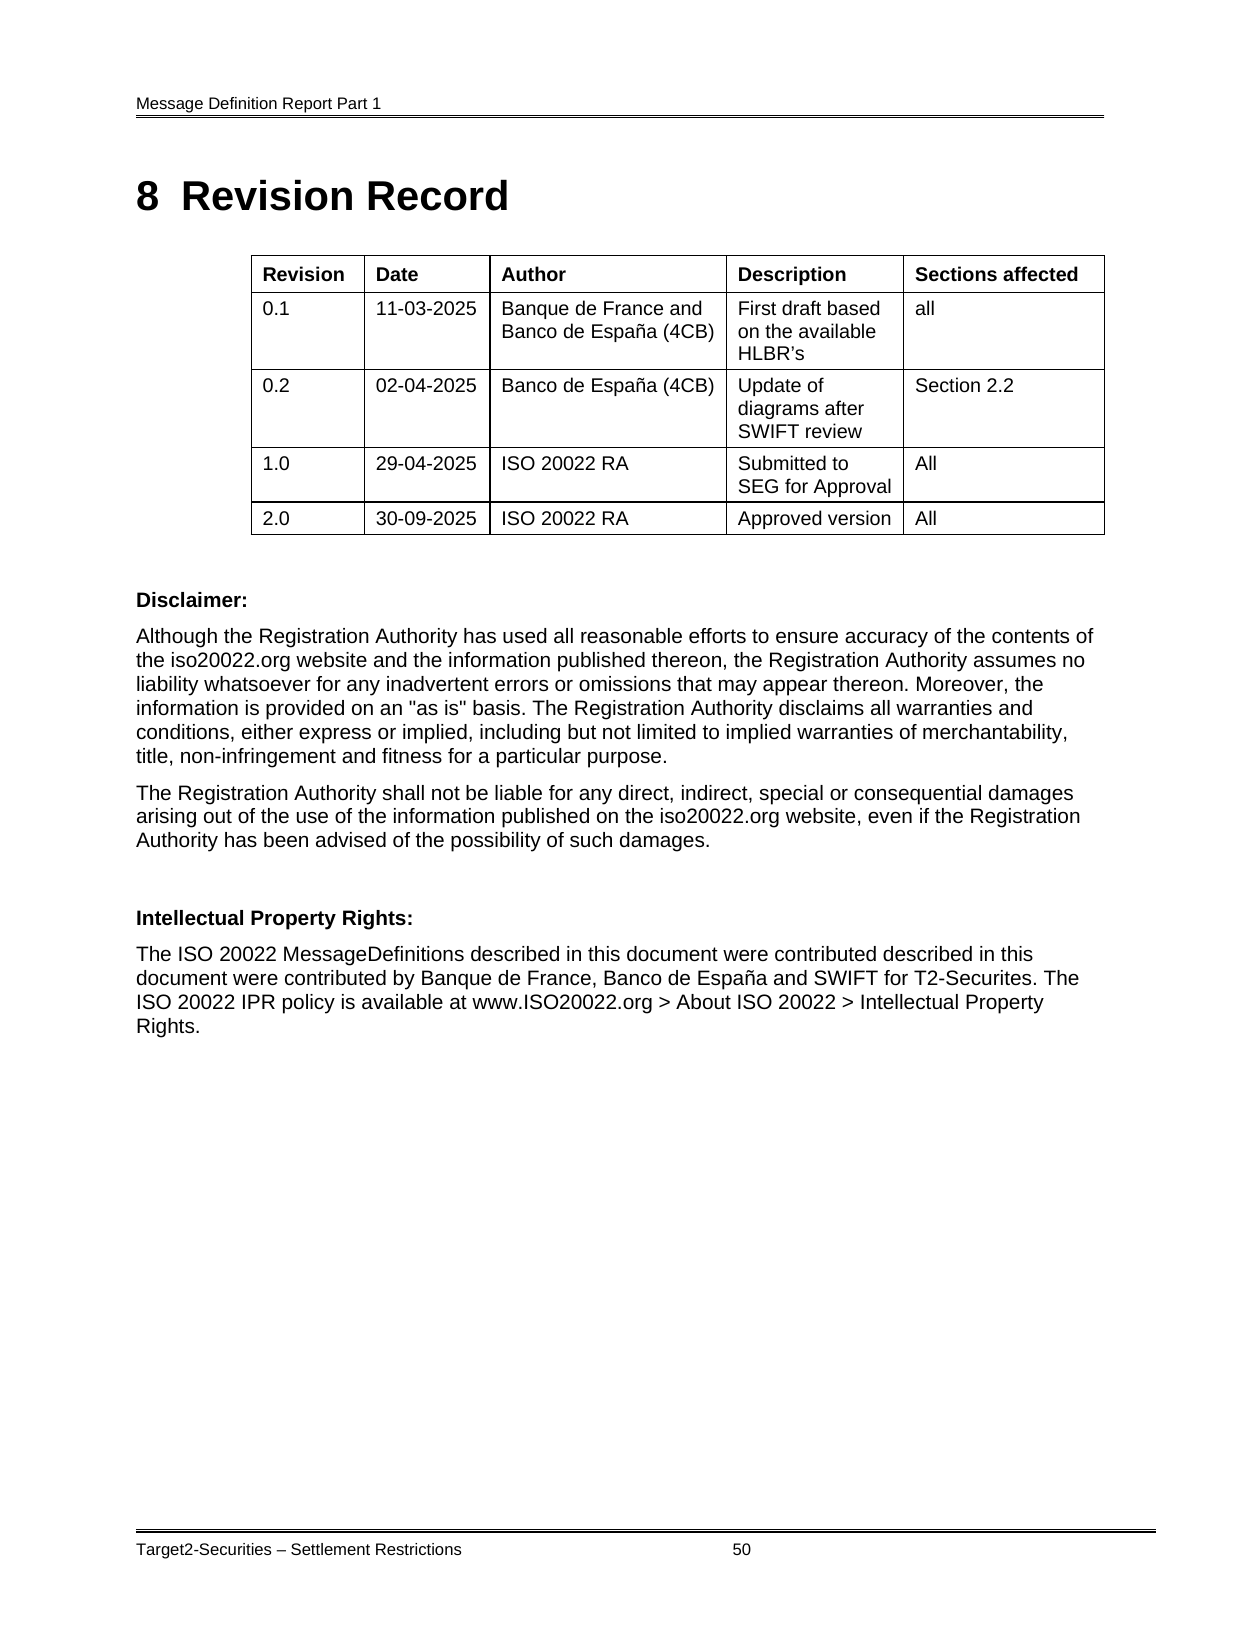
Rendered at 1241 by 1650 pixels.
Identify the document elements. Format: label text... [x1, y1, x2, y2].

table_cell 30-09-2025 [365, 503, 489, 533]
table_cell All [904, 448, 1104, 501]
table_cell Update of diagrams after SWIFT review [727, 370, 903, 447]
table_cell Submitted to SEG for Approval [727, 448, 903, 501]
table_cell 1.0 [252, 448, 364, 501]
text The Registration Authority shall not be liable for any direct, indirect, special or consequential damages arising out of the use of the information published on the iso20022.org website, even if the Registration Authority has been advised of the possibility of such damages. [136, 780, 1104, 852]
table_header Description [727, 256, 903, 292]
subtitle Revision Record [136, 171, 1104, 219]
table_header Revision [252, 256, 364, 292]
table_cell ISO 20022 RA [491, 503, 726, 533]
table_cell 29-04-2025 [365, 448, 489, 501]
table_cell 02-04-2025 [365, 370, 489, 447]
table_cell 11-03-2025 [365, 293, 489, 369]
table_cell 2.0 [252, 503, 364, 533]
text Disclaimer: [136, 588, 1104, 612]
text The ISO 20022 MessageDefinitions described in this document were contributed described in this document were contributed by Banque de France, Banco de España and SWIFT for T2-Securites. The ISO 20022 IPR policy is available at www.ISO20022.org > About ISO 20022 > Intellectual Property Rights. [136, 942, 1104, 1038]
table_header Author [491, 256, 726, 292]
table_header Sections affected [904, 256, 1104, 292]
table_cell 0.2 [252, 370, 364, 447]
table_cell all [904, 293, 1104, 369]
text Although the Registration Authority has used all reasonable efforts to ensure accuracy of the contents of the iso20022.org website and the information published thereon, the Registration Authority assumes no liability whatsoever for any inadvertent errors or omissions that may appear thereon. Moreover, the information is provided on an "as is" basis. The Registration Authority disclaims all warranties and conditions, either express or implied, including but not limited to implied warranties of merchantability, title, non-infringement and fitness for a particular purpose. [136, 624, 1104, 768]
table_cell Approved version [727, 503, 903, 533]
table_cell Section 2.2 [904, 370, 1104, 447]
table_cell First draft based on the available HLBR’s [727, 293, 903, 369]
table_cell Banque de France and Banco de España (4CB) [491, 293, 726, 369]
text Intellectual Property Rights: [136, 905, 1104, 929]
table_cell Banco de España (4CB) [491, 370, 726, 447]
table_header Date [365, 256, 489, 292]
table_cell ISO 20022 RA [491, 448, 726, 501]
table_cell 0.1 [252, 293, 364, 369]
table_cell All [904, 503, 1104, 533]
